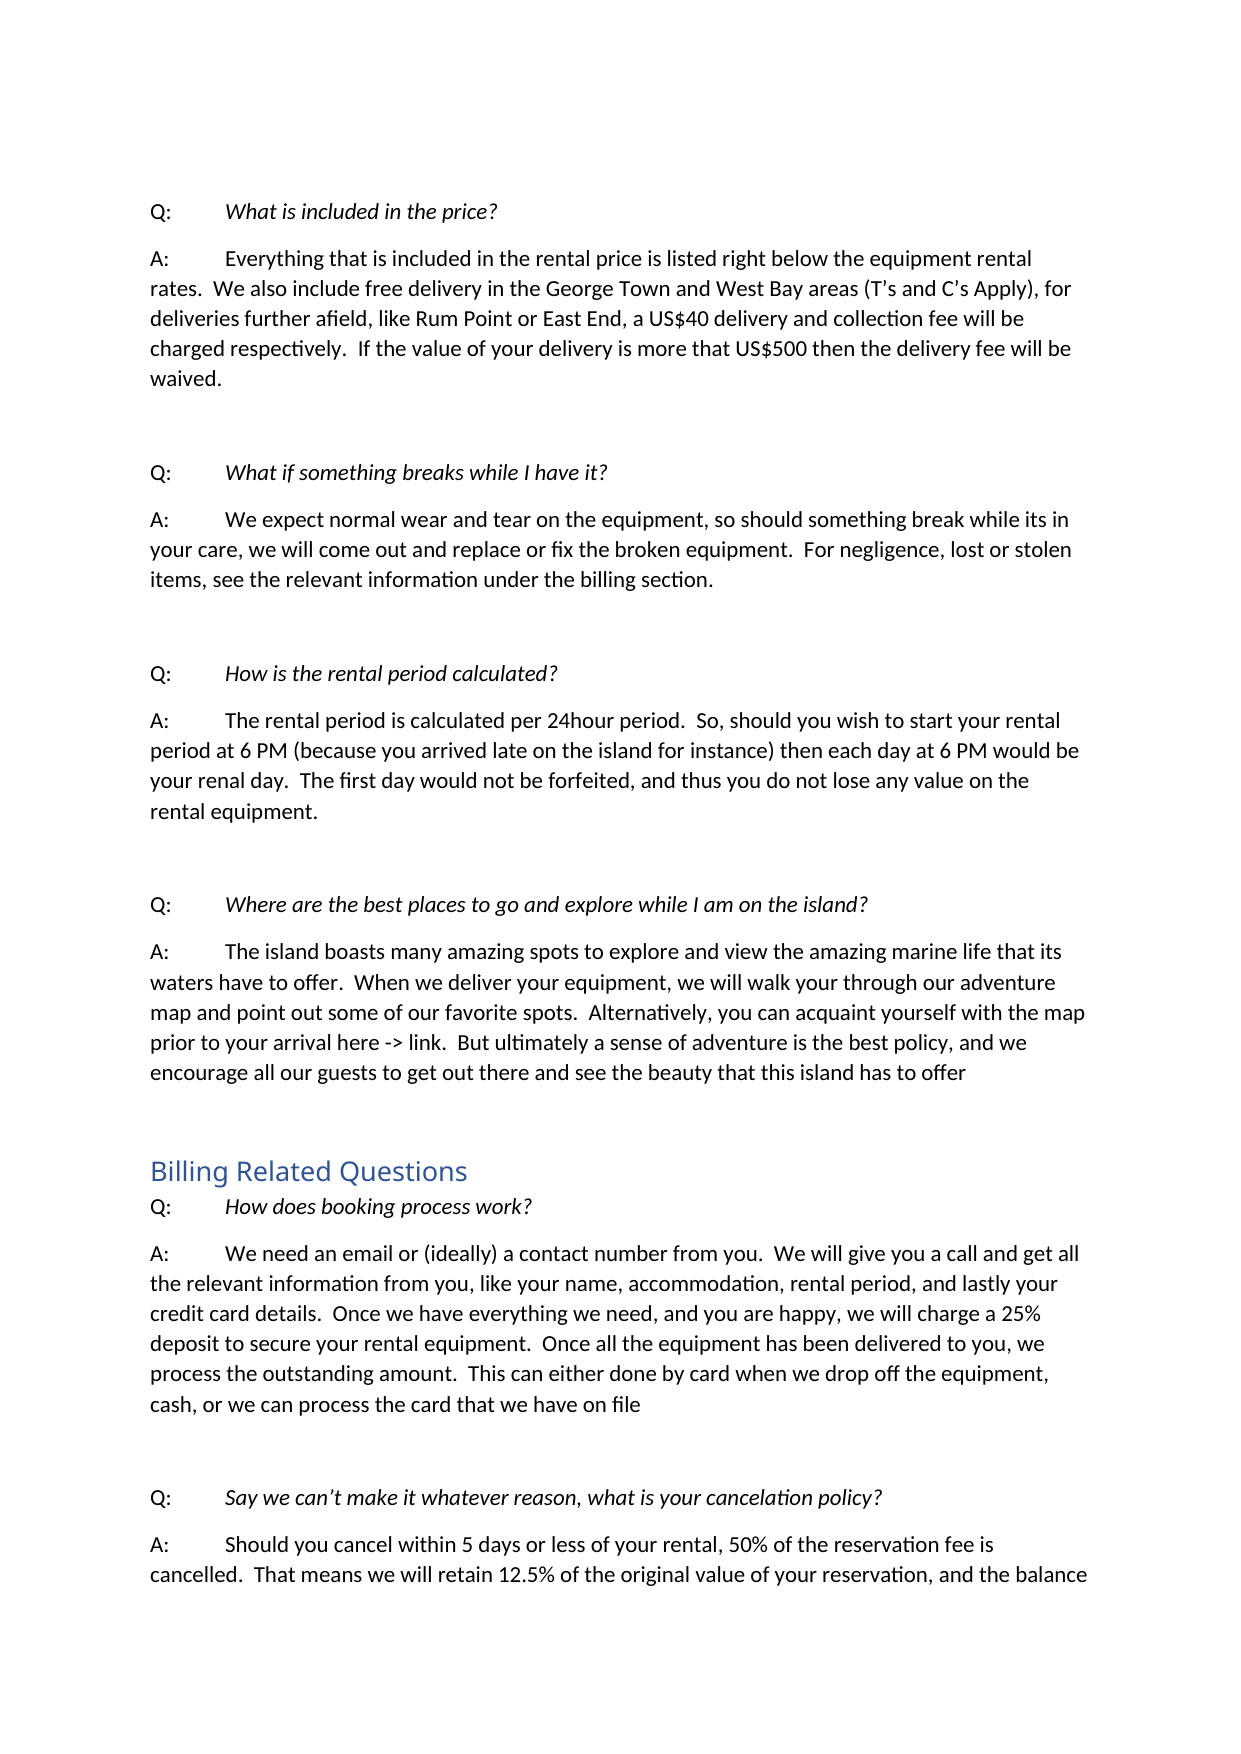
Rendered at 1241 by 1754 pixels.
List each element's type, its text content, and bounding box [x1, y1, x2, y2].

text A: The island boasts many amazing spots to explore and view the amazing marine life that its waters have to offer. When we deliver your equipment, we will walk your through our adventure map and point out some of our favorite spots. Alternatively, you can acquaint yourself with the map prior to your arrival here -> link. But ultimately a sense of adventure is the best policy, and we encourage all our guests to get out there and see the beauty that this island has to offer [150, 937, 1090, 1086]
text Q: Where are the best places to go and explore while I am on the island? [150, 891, 1090, 919]
text A: We need an email or (ideally) a contact number from you. We will give you a call and get all the relevant information from you, like your name, accommodation, rental period, and lastly your credit card details. Once we have everything we need, and you are happy, we will charge a 25% deposit to secure your rental equipment. Once all the equipment has been delivered to you, we process the outstanding amount. This can either done by card when we drop off the equipment, cash, or we can process the card that we have on file [150, 1239, 1090, 1418]
text Q: What is included in the price? [150, 197, 1090, 225]
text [150, 1530, 1090, 1589]
subtitle Billing Related Questions [150, 1152, 1090, 1189]
text Q: What if something breaks while I have it? [150, 458, 1090, 486]
text Q: How is the rental period calculated? [150, 659, 1090, 687]
text Q: Say we can’t make it whatever reason, what is your cancelation policy? [150, 1483, 1090, 1512]
text A: Everything that is included in the rental price is listed right below the equipment rental rates. We also include free delivery in the George Town and West Bay areas (T’s and C’s Apply), for deliveries further afield, like Rum Point or East End, a US$40 delivery and collection fee will be charged respectively. If the value of your delivery is more that US$500 then the delivery fee will be waived. [150, 244, 1090, 393]
text Q: How does booking process work? [150, 1192, 1090, 1220]
text A: We expect normal wear and tear on the equipment, so should something break while its in your care, we will come out and replace or fix the broken equipment. For negligence, lost or stolen items, see the relevant information under the billing section. [150, 505, 1090, 594]
text A: The rental period is calculated per 24hour period. So, should you wish to start your rental period at 6 PM (because you arrived late on the island for instance) then each day at 6 PM would be your renal day. The first day would not be forfeited, and thus you do not lose any value on the rental equipment. [150, 706, 1090, 825]
